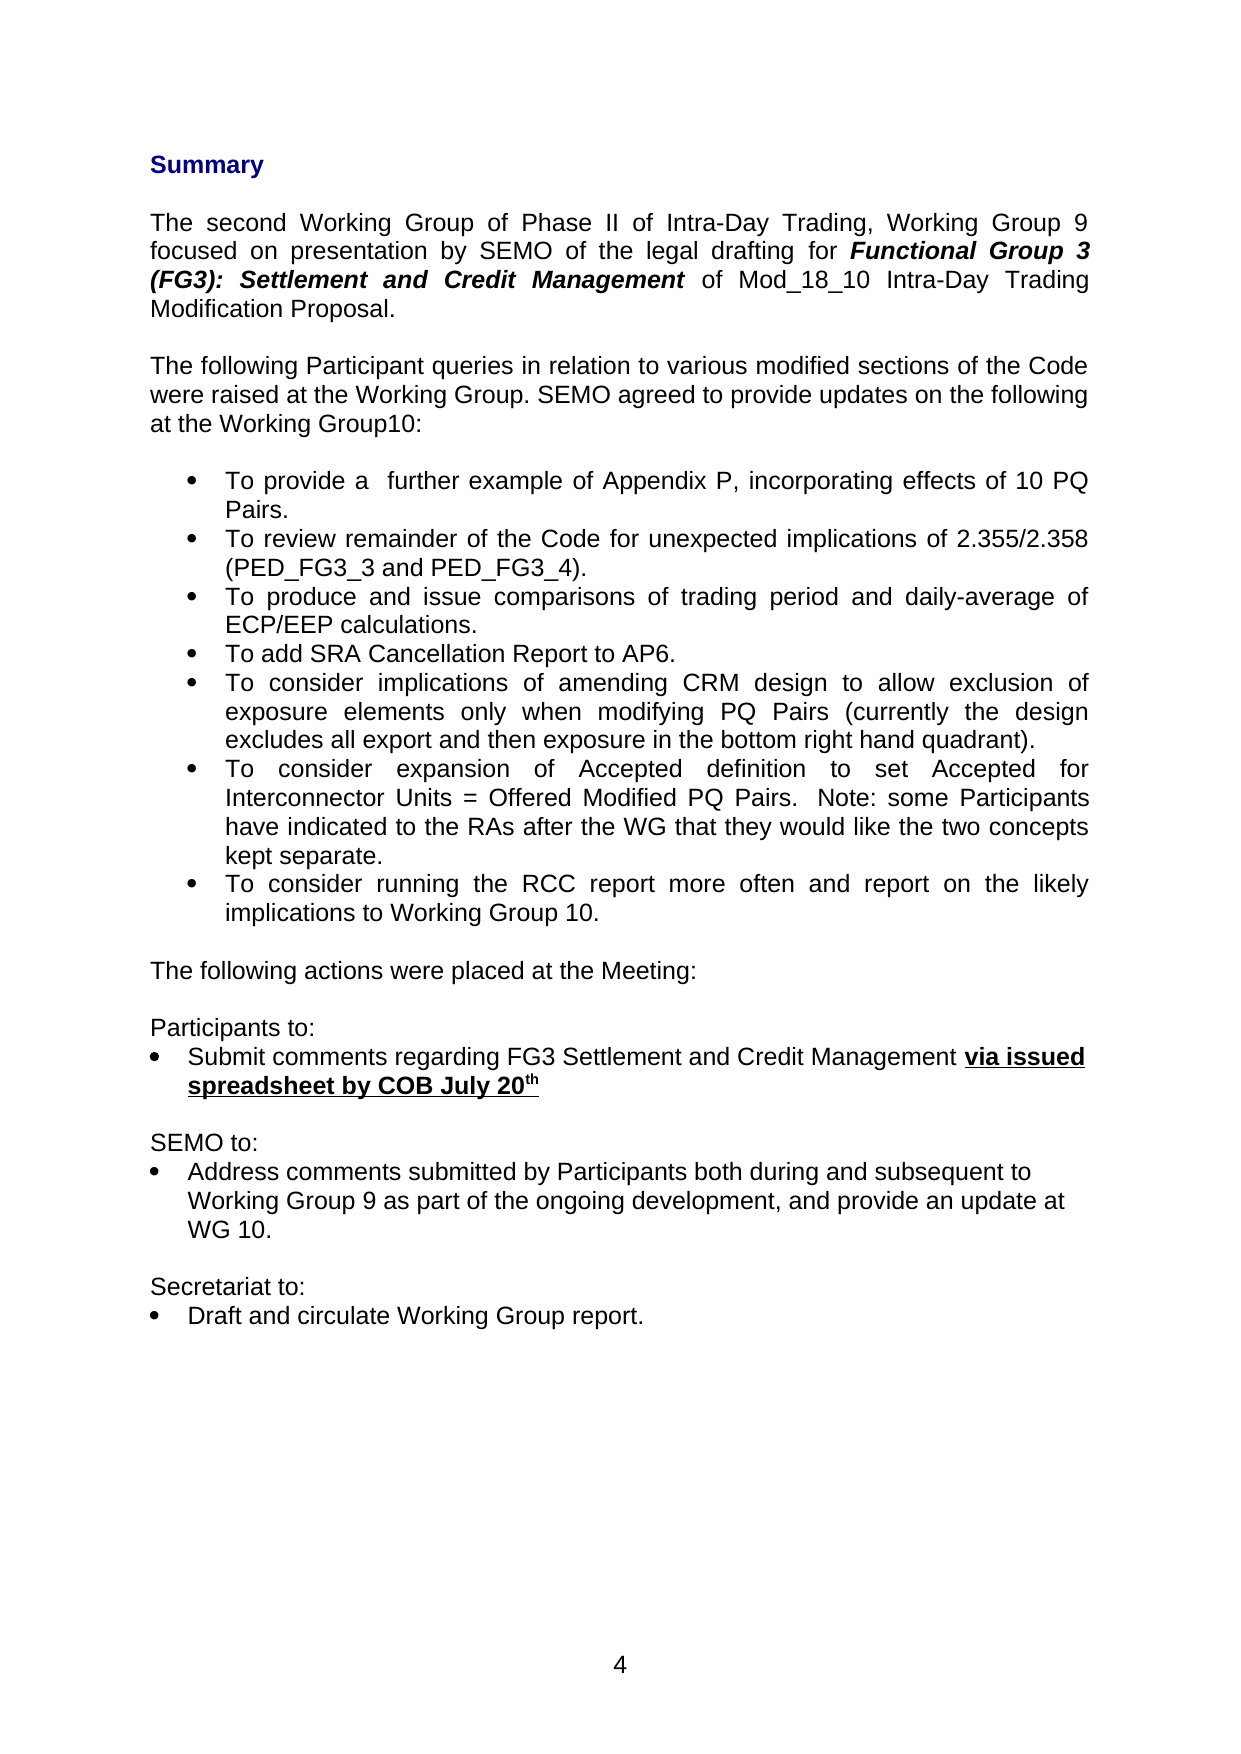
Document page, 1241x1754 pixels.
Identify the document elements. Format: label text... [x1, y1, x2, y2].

text The following actions were placed at the Meeting: [150, 956, 1090, 984]
list To consider running the RCC report more often and report on the likely implications to Working Group 10. [187, 869, 1090, 927]
list Address comments submitted by Participants both during and subsequent to Working Group 9 as part of the ongoing development, and provide an update at WG 10. [150, 1157, 1090, 1243]
text The following Participant queries in relation to various modified sections of the Code were raised at the Working Group. SEMO agreed to provide updates on the following at the Working Group10: [150, 351, 1090, 437]
text Secretariat to: [150, 1272, 1090, 1301]
list To add SRA Cancellation Report to AP6. [187, 639, 1090, 668]
text SEMO to: [150, 1128, 1090, 1157]
text Participants to: [150, 1013, 1090, 1042]
subtitle Summary [150, 150, 1090, 179]
list Draft and circulate Working Group report. [150, 1301, 1090, 1330]
list To provide a further example of Appendix P, incorporating effects of 10 PQ Pairs. [187, 466, 1090, 524]
list To produce and issue comparisons of trading period and daily-average of ECP/EEP calculations. [187, 581, 1090, 639]
list To consider implications of amending CRM design to allow exclusion of exposure elements only when modifying PQ Pairs (currently the design excludes all export and then exposure in the bottom right hand quadrant). [187, 668, 1090, 754]
list To review remainder of the Code for unexpected implications of 2.355/2.358 (PED_FG3_3 and PED_FG3_4). [187, 524, 1090, 581]
text The second Working Group of Phase II of Intra-Day Trading, Working Group 9 focused on presentation by SEMO of the legal drafting for Functional Group 3 (FG3): Settlement and Credit Management of Mod_18_10 Intra-Day Trading Modification Proposal. [150, 207, 1090, 322]
list Submit comments regarding FG3 Settlement and Credit Management via issued spreadsheet by COB July 20th [150, 1042, 1090, 1099]
list To consider expansion of Accepted definition to set Accepted for Interconnector Units = Offered Modified PQ Pairs. Note: some Participants have indicated to the RAs after the WG that they would like the two concepts kept separate. [187, 754, 1090, 869]
